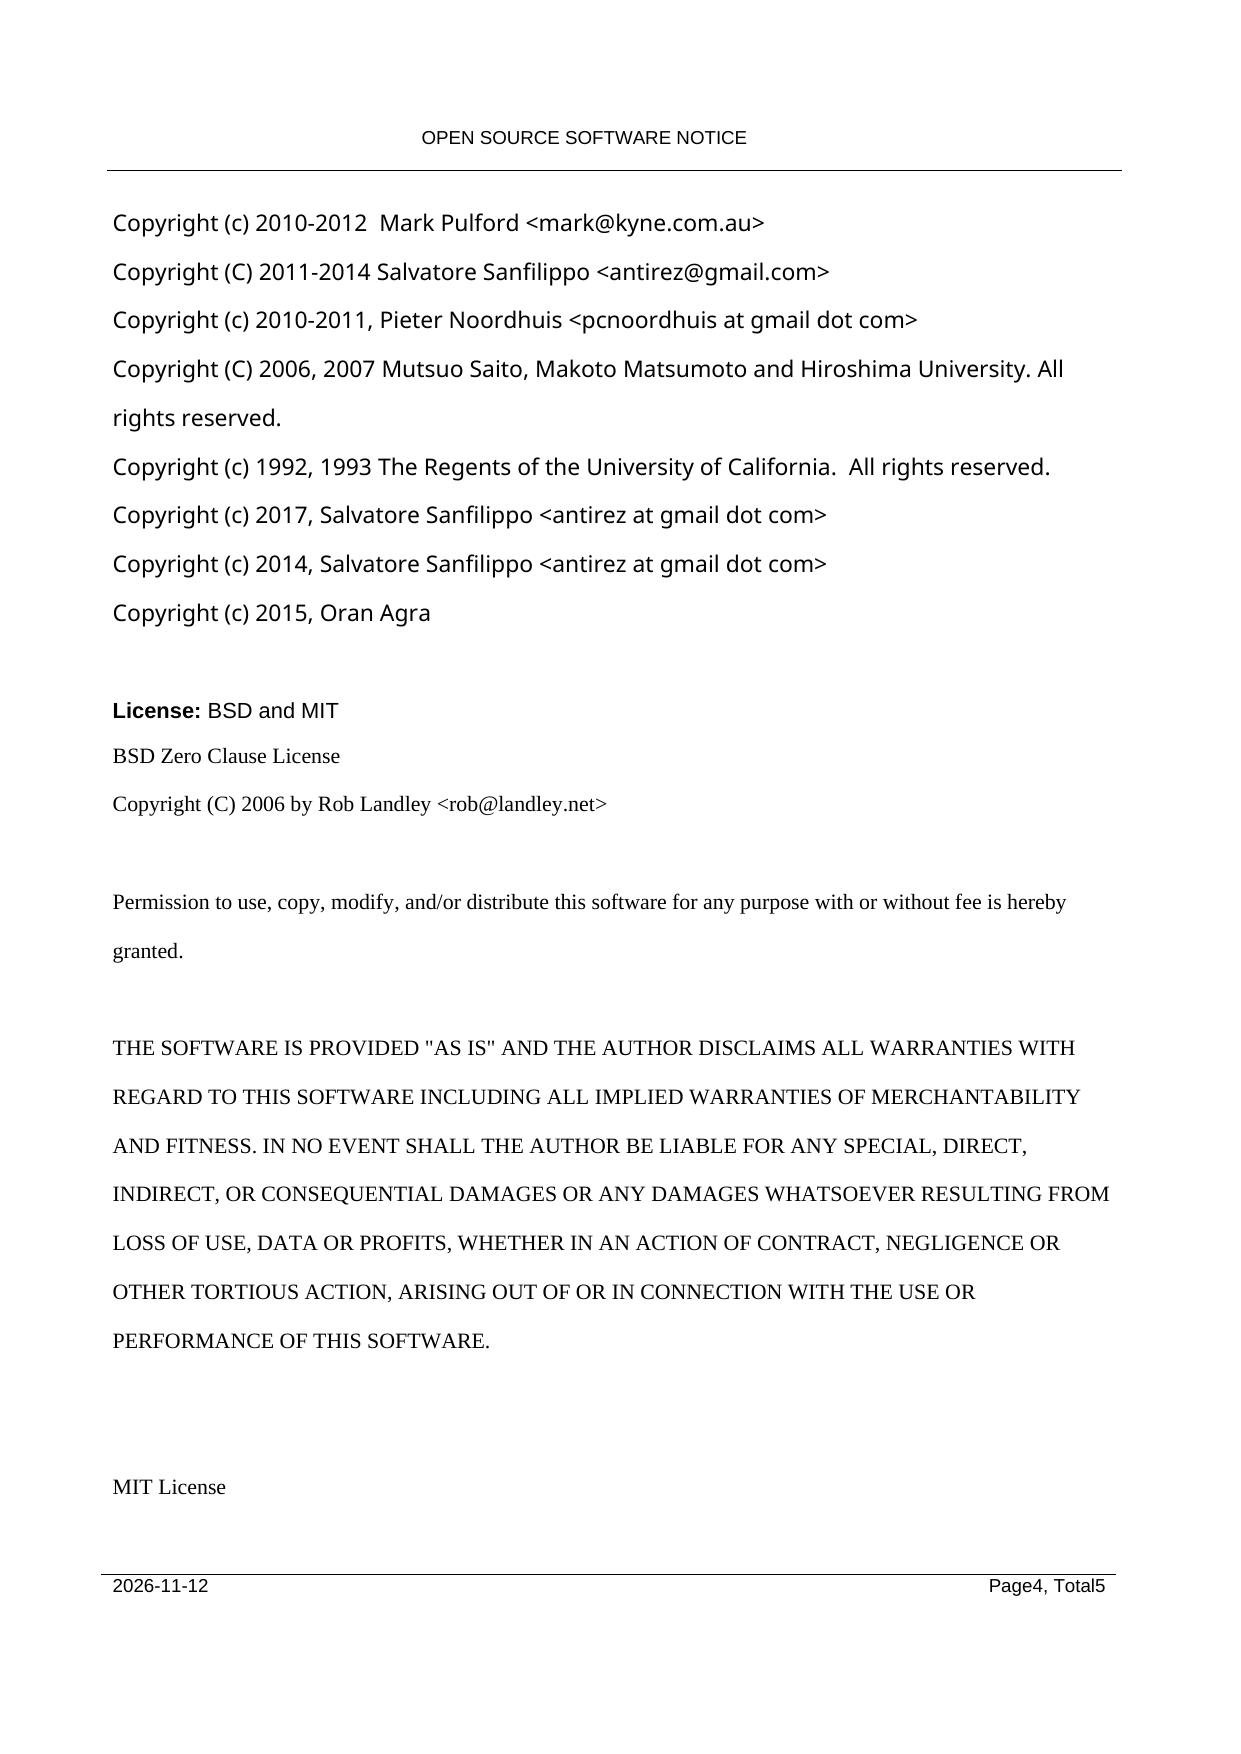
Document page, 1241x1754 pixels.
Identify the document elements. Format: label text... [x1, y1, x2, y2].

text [112, 739, 1128, 1503]
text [112, 206, 1128, 678]
text License: BSD and MIT [112, 694, 1128, 726]
